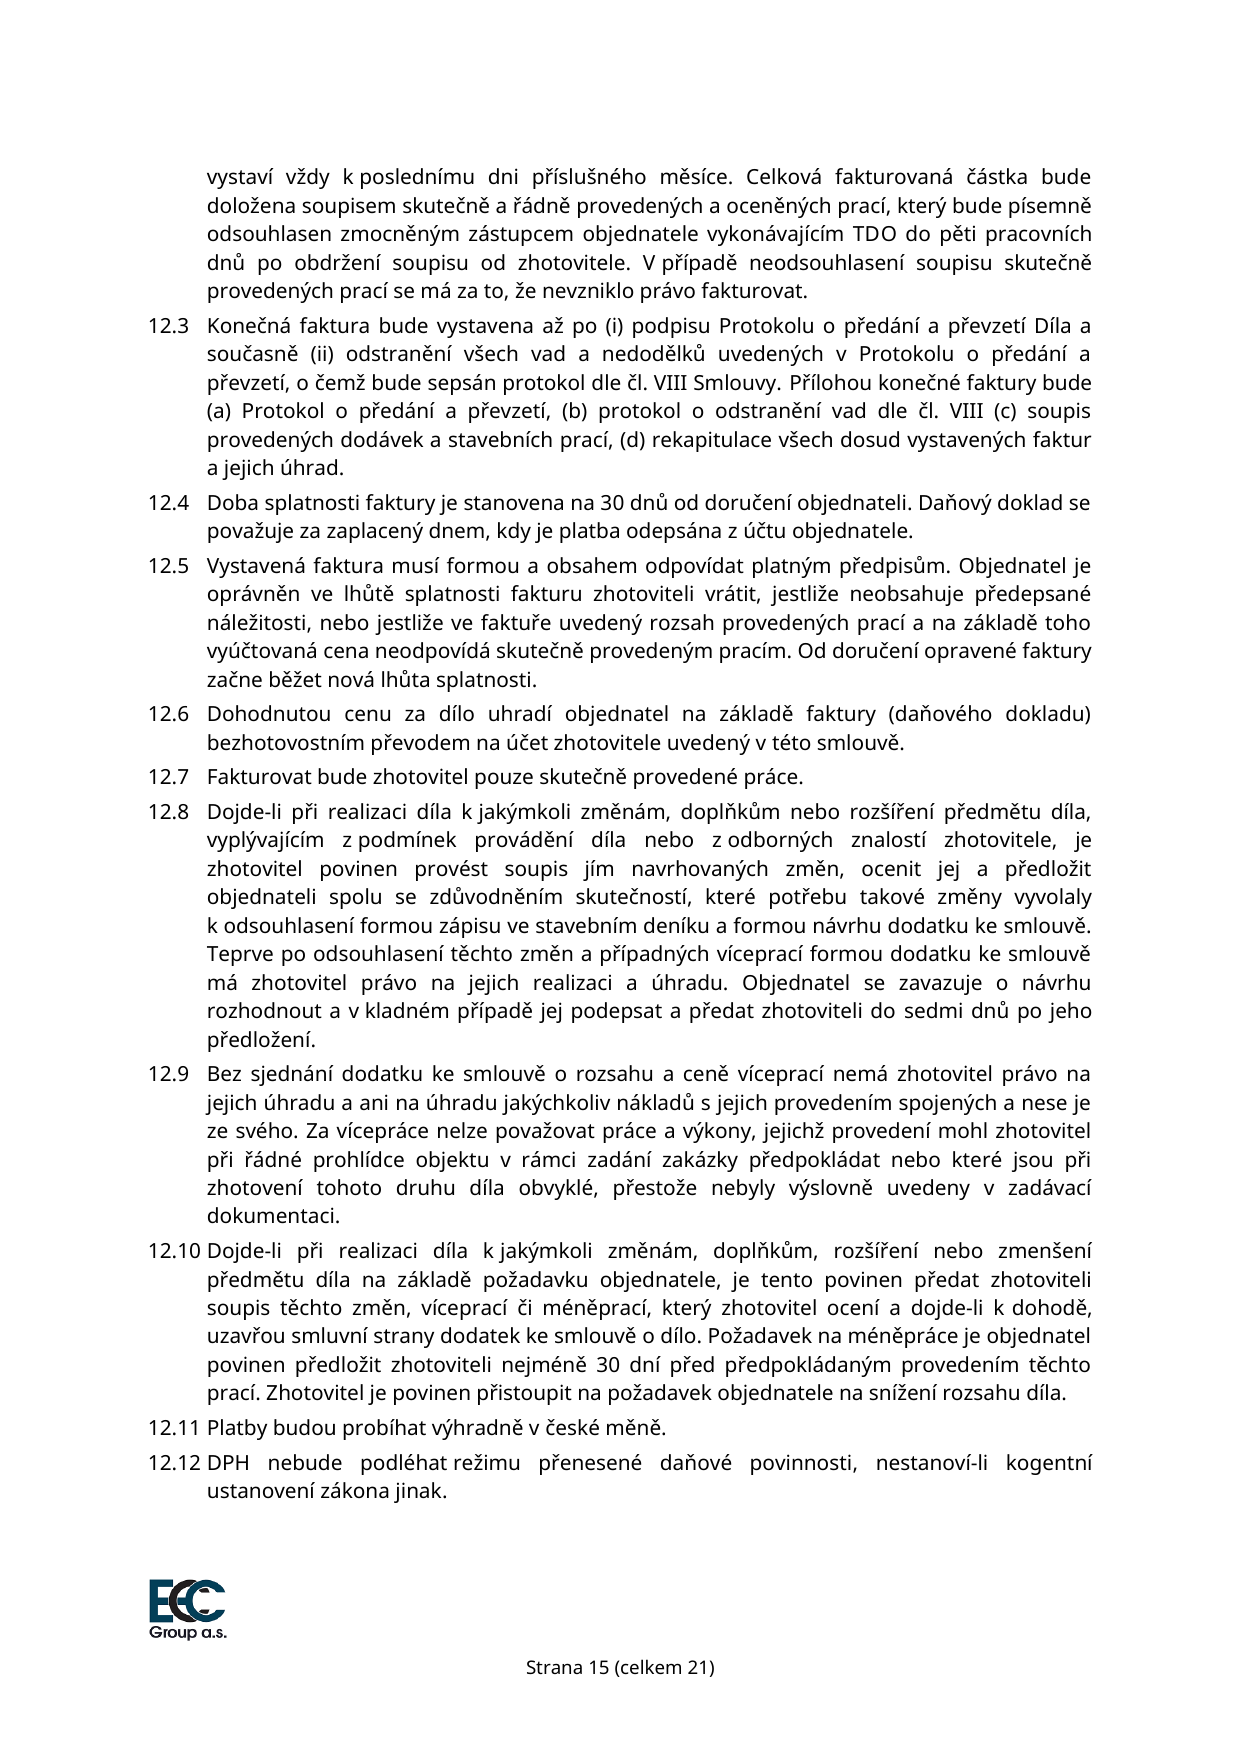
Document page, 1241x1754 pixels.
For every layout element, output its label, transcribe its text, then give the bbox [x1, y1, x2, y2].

list Dojde-li při realizaci díla k jakýmkoli změnám, doplňkům, rozšíření nebo zmenšení předmětu díla na základě požadavku objednatele, je tento povinen předat zhotoviteli soupis těchto změn, víceprací či méněprací, který zhotovitel ocení a dojde-li k dohodě, uzavřou smluvní strany dodatek ke smlouvě o dílo. Požadavek na méněpráce je objednatel povinen předložit zhotoviteli nejméně 30 dní před předpokládaným provedením těchto prací. Zhotovitel je povinen přistoupit na požadavek objednatele na snížení rozsahu díla. [148, 1236, 1093, 1407]
list Bez sjednání dodatku ke smlouvě o rozsahu a ceně víceprací nemá zhotovitel právo na jejich úhradu a ani na úhradu jakýchkoliv nákladů s jejich provedením spojených a nese je ze svého. Za vícepráce nelze považovat práce a výkony, jejichž provedení mohl zhotovitel při řádné prohlídce objektu v rámci zadání zakázky předpokládat nebo které jsou při zhotovení tohoto druhu díla obvyklé, přestože nebyly výslovně uvedeny v zadávací dokumentaci. [148, 1059, 1093, 1230]
list Dohodnutou cenu za dílo uhradí objednatel na základě faktury (daňového dokladu) bezhotovostním převodem na účet zhotovitele uvedený v této smlouvě. [148, 699, 1093, 756]
list DPH nebude podléhat režimu přenesené daňové povinnosti, nestanoví-li kogentní ustanovení zákona jinak. [148, 1448, 1093, 1505]
list Fakturovat bude zhotovitel pouze skutečně provedené práce. [148, 762, 1093, 791]
list Doba splatnosti faktury je stanovena na 30 dnů od doručení objednateli. Daňový doklad se považuje za zaplacený dnem, kdy je platba odepsána z účtu objednatele. [148, 488, 1093, 545]
list Konečná faktura bude vystavena až po (i) podpisu Protokolu o předání a převzetí Díla a současně (ii) odstranění všech vad a nedodělků uvedených v Protokolu o předání a převzetí, o čemž bude sepsán protokol dle čl. VIII Smlouvy. Přílohou konečné faktury bude (a) Protokol o předání a převzetí, (b) protokol o odstranění vad dle čl. VIII (c) soupis provedených dodávek a stavebních prací, (d) rekapitulace všech dosud vystavených faktur a jejich úhrad. [148, 311, 1093, 482]
list Platby budou probíhat výhradně v české měně. [148, 1413, 1093, 1442]
picture [147, 1577, 229, 1642]
list Dojde-li při realizaci díla k jakýmkoli změnám, doplňkům nebo rozšíření předmětu díla, vyplývajícím z podmínek provádění díla nebo z odborných znalostí zhotovitele, je zhotovitel povinen provést soupis jím navrhovaných změn, ocenit jej a předložit objednateli spolu se zdůvodněním skutečností, které potřebu takové změny vyvolaly k odsouhlasení formou zápisu ve stavebním deníku a formou návrhu dodatku ke smlouvě. Teprve po odsouhlasení těchto změn a případných víceprací formou dodatku ke smlouvě má zhotovitel právo na jejich realizaci a úhradu. Objednatel se zavazuje o návrhu rozhodnout a v kladném případě jej podepsat a předat zhotoviteli do sedmi dnů po jeho předložení. [148, 797, 1093, 1053]
list Vystavená faktura musí formou a obsahem odpovídat platným předpisům. Objednatel je oprávněn ve lhůtě splatnosti fakturu zhotoviteli vrátit, jestliže neobsahuje předepsané náležitosti, nebo jestliže ve faktuře uvedený rozsah provedených prací a na základě toho vyúčtovaná cena neodpovídá skutečně provedeným pracím. Od doručení opravené faktury začne běžet nová lhůta splatnosti. [148, 551, 1093, 693]
